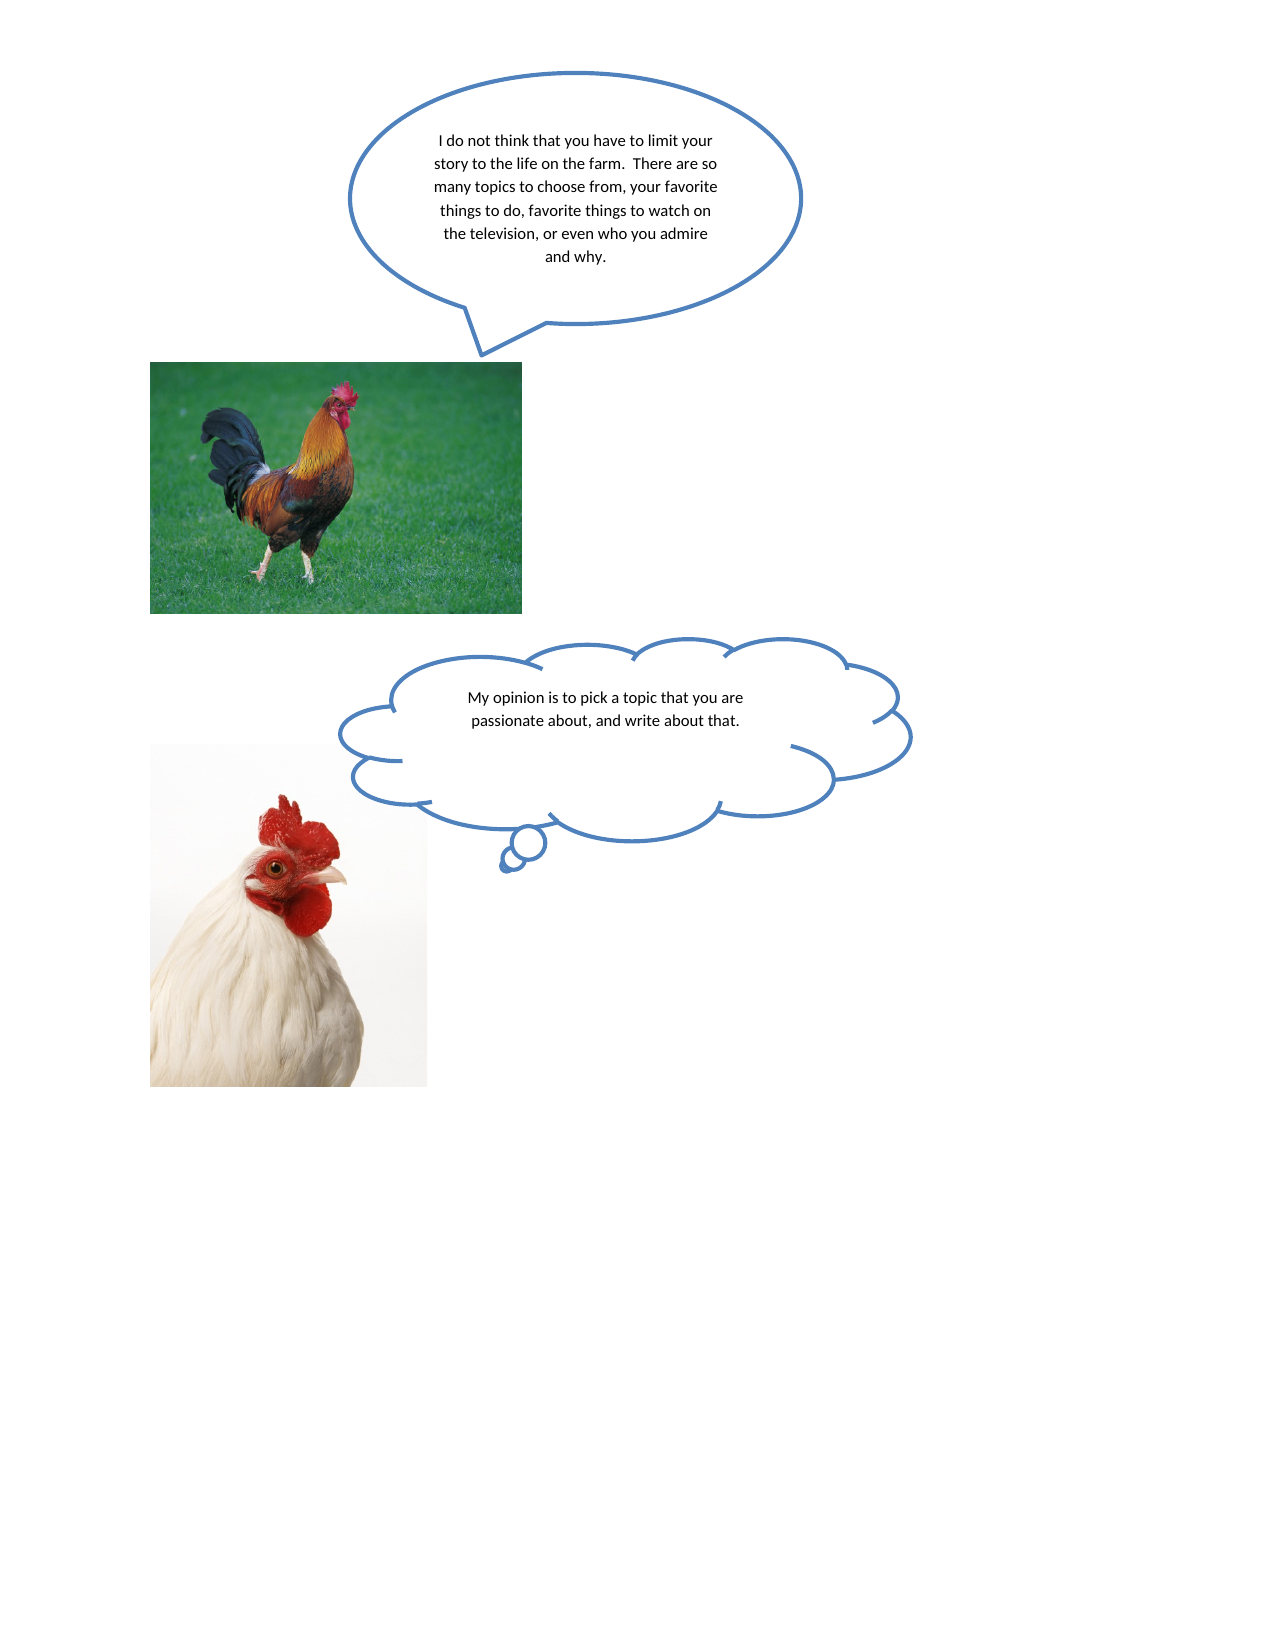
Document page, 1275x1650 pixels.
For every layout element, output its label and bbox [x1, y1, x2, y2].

picture [150, 362, 522, 614]
picture [150, 744, 428, 1087]
